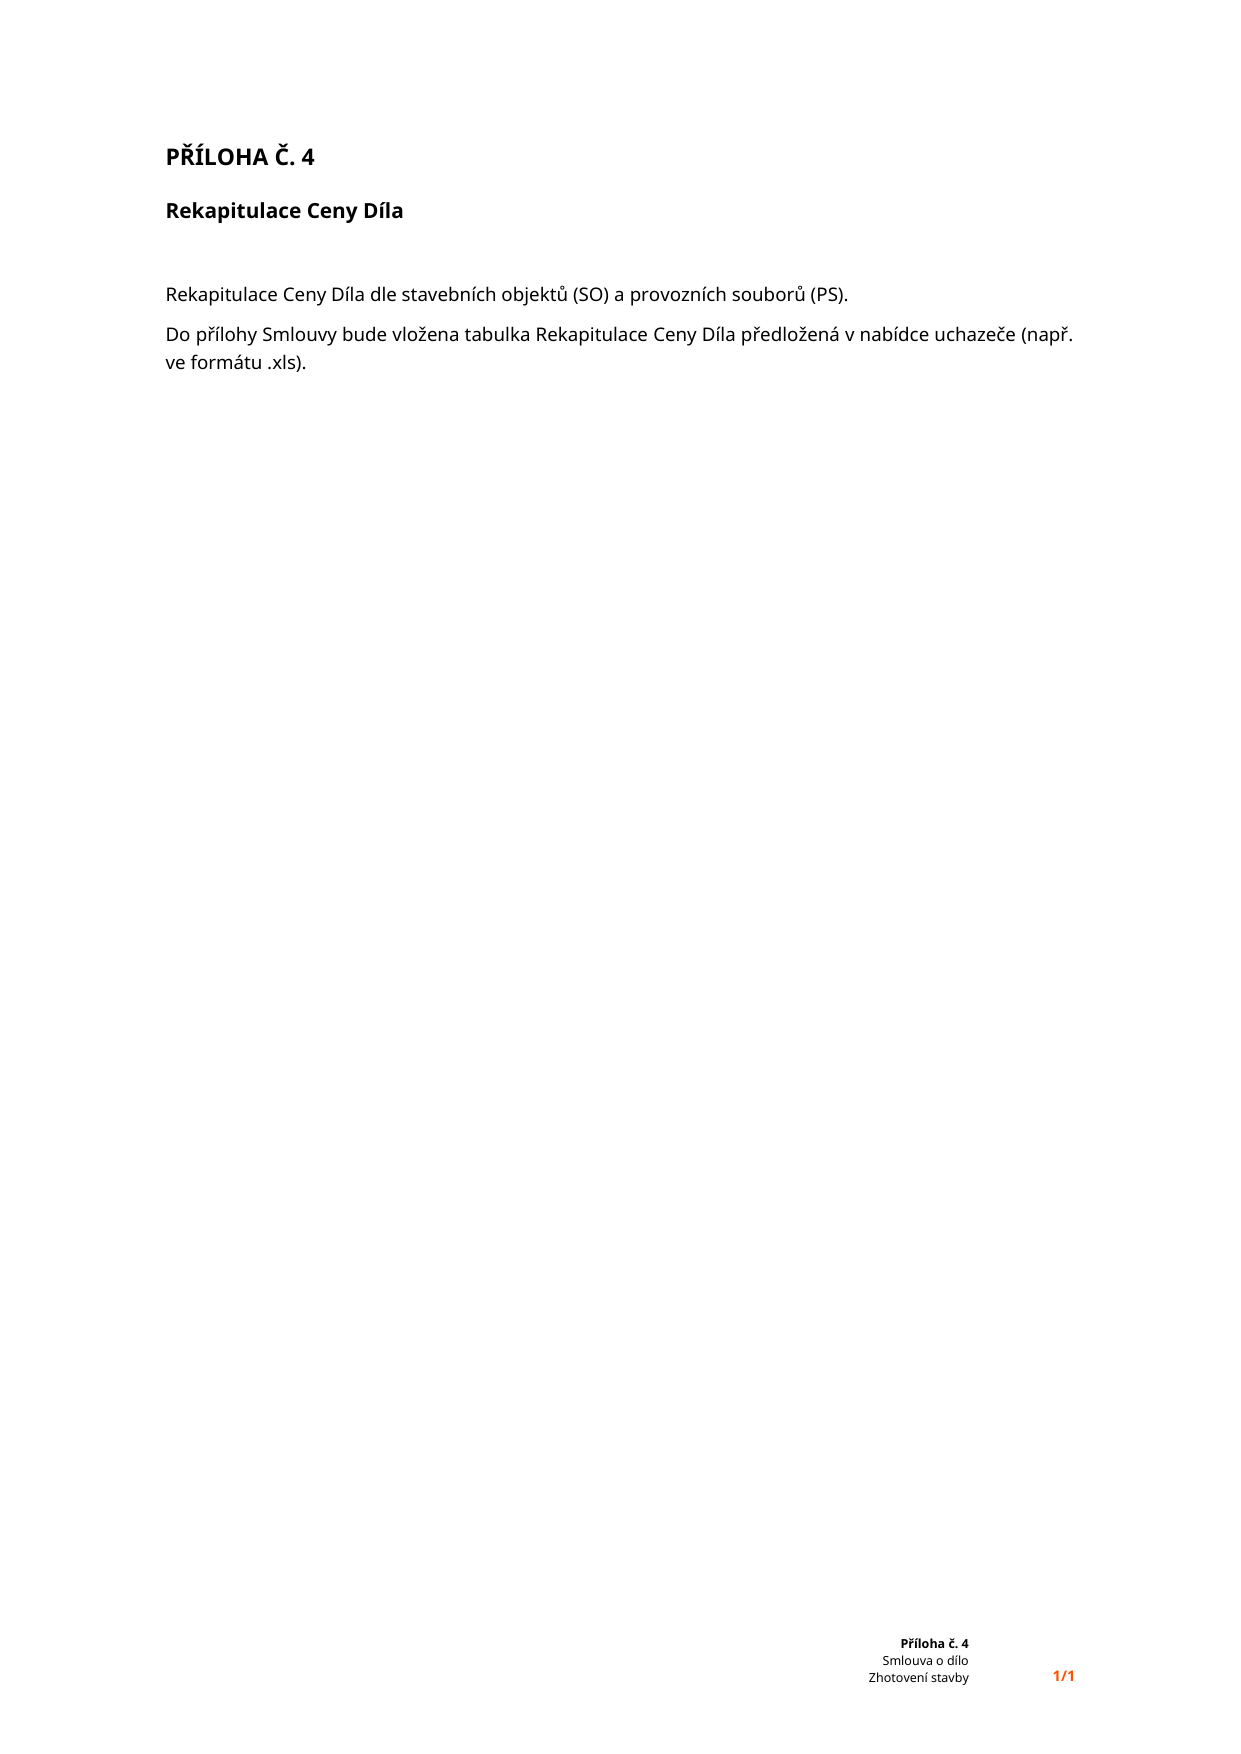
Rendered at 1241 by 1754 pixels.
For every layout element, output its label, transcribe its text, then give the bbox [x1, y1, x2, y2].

text Rekapitulace Ceny Díla dle stavebních objektů (SO) a provozních souborů (PS). [165, 281, 1075, 306]
text Do přílohy Smlouvy bude vložena tabulka Rekapitulace Ceny Díla předložená v nabídce uchazeče (např. ve formátu .xls). [165, 321, 1075, 375]
text Příloha č. 4 [165, 141, 1075, 173]
text Rekapitulace Ceny Díla [165, 197, 1075, 225]
